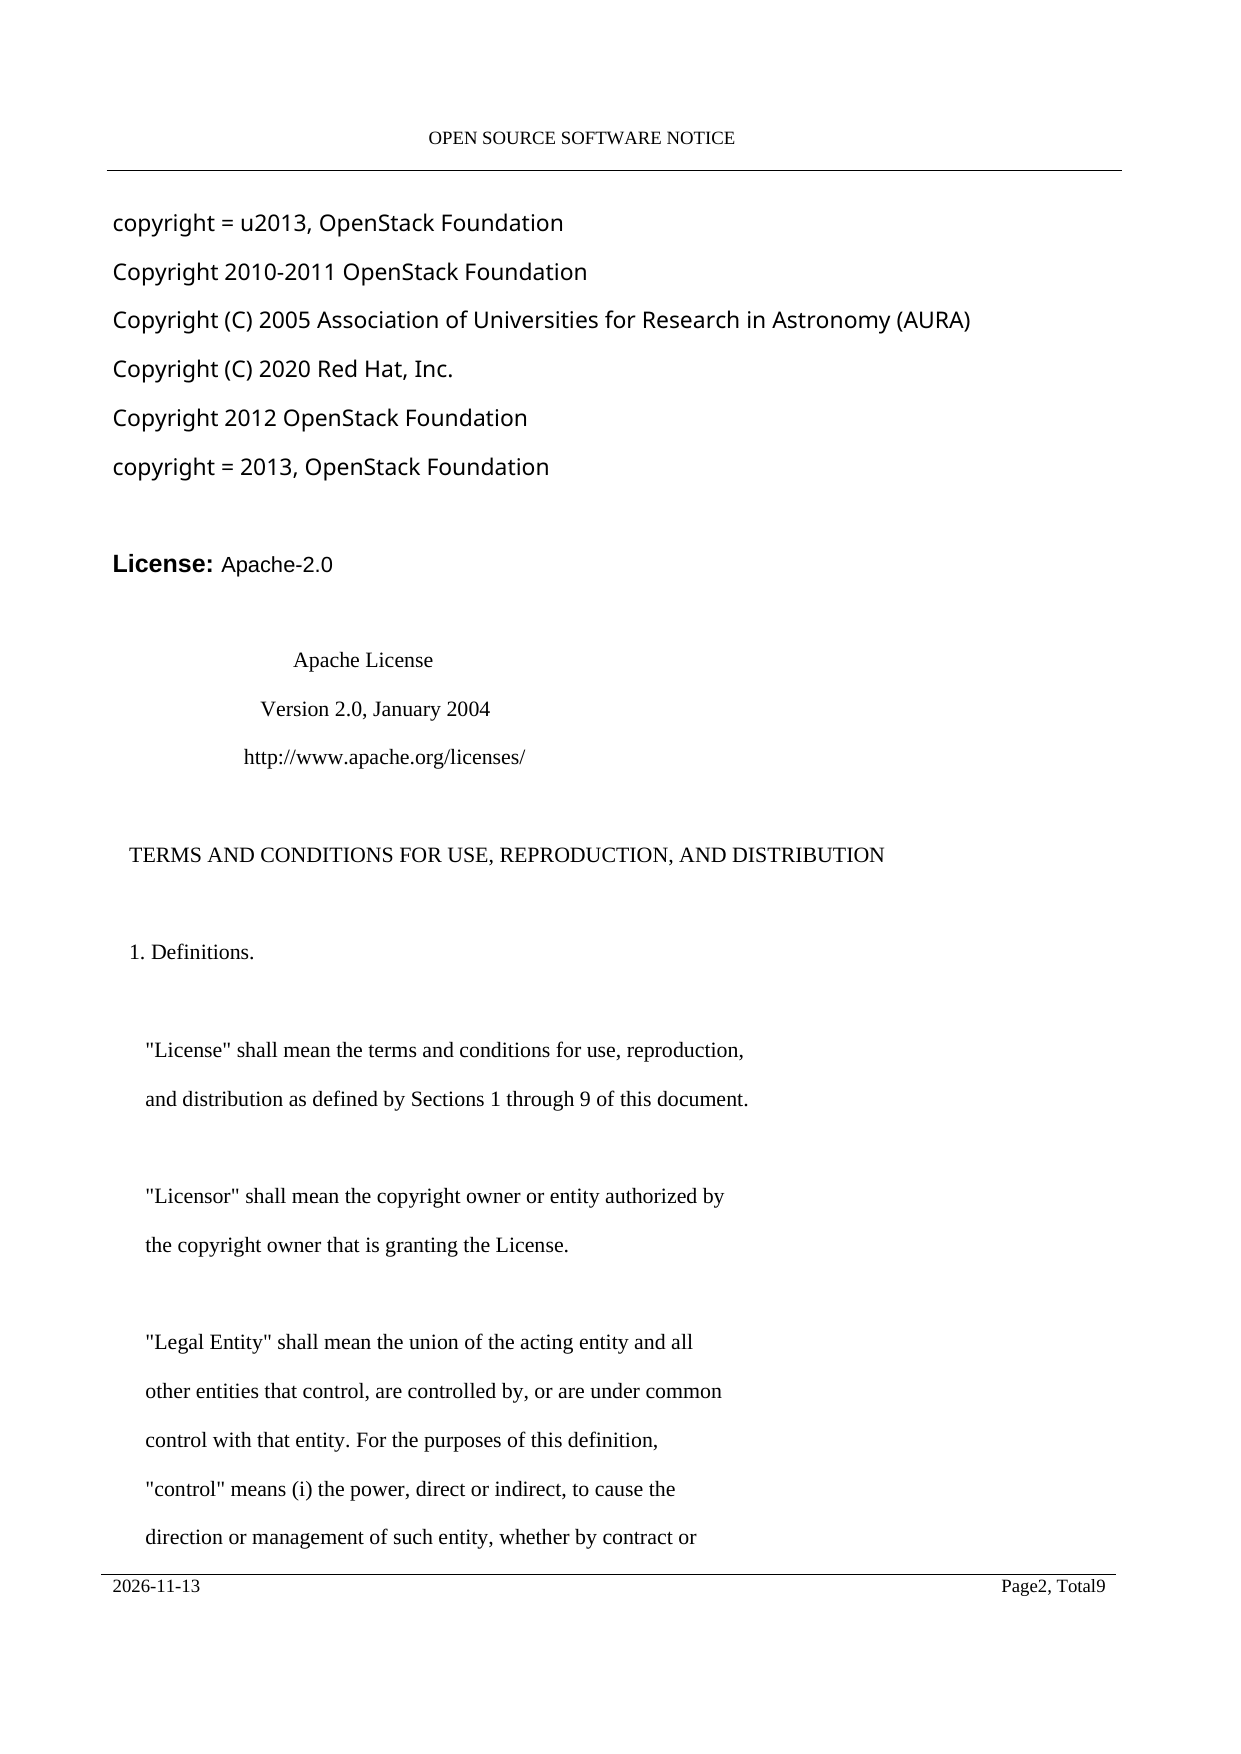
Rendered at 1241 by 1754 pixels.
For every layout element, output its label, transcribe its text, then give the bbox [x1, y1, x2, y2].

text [112, 206, 1128, 531]
text License: Apache-2.0 [112, 548, 1128, 580]
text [112, 594, 1128, 1553]
